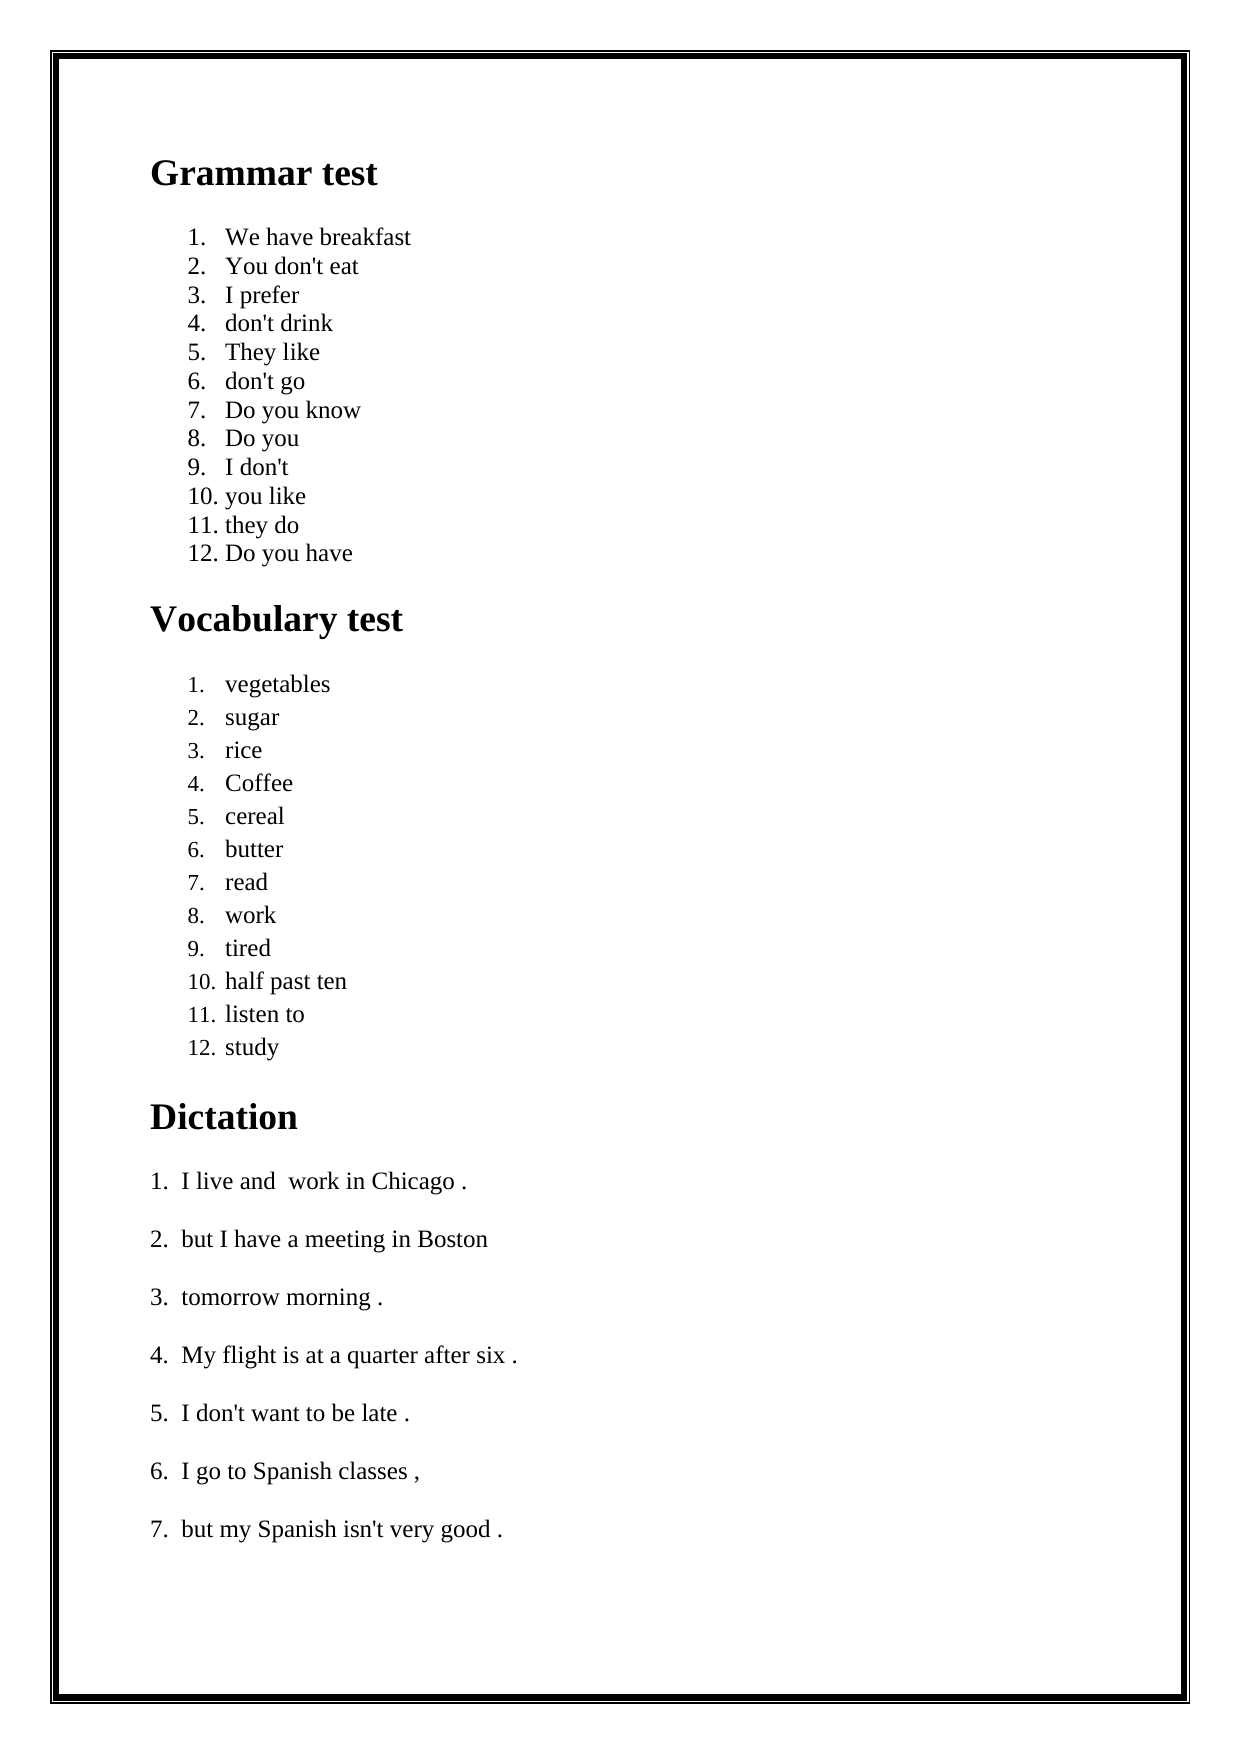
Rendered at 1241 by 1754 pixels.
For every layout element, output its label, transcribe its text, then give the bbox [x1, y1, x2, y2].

list work [187, 900, 1090, 929]
list they do [187, 510, 1090, 538]
text 6. I go to Spanish classes , [150, 1456, 1090, 1485]
list don't drink [187, 308, 1090, 337]
text 1. I live and work in Chicago . [150, 1166, 1090, 1195]
list you like [187, 481, 1090, 510]
list butter [187, 834, 1090, 863]
list vegetables [187, 669, 1090, 697]
text Dictation [150, 1094, 1090, 1137]
text 2. but I have a meeting in Boston [150, 1224, 1090, 1253]
list I don't [187, 452, 1090, 481]
text 3. tomorrow morning . [150, 1282, 1090, 1311]
list sugar [187, 702, 1090, 731]
list We have breakfast [187, 222, 1090, 251]
list listen to [187, 999, 1090, 1028]
text 5. I don't want to be late . [150, 1398, 1090, 1427]
text Grammar test [150, 150, 1090, 193]
list don't go [187, 366, 1090, 395]
text Vocabulary test [150, 596, 1090, 639]
list half past ten [187, 966, 1090, 995]
list study [187, 1032, 1090, 1061]
list Do you [187, 423, 1090, 452]
list You don't eat [187, 251, 1090, 280]
list Do you have [187, 538, 1090, 567]
list tired [187, 933, 1090, 962]
list They like [187, 337, 1090, 366]
list Do you know [187, 395, 1090, 423]
list rice [187, 735, 1090, 763]
list Coffee [187, 768, 1090, 797]
text 7. but my Spanish isn't very good . [150, 1514, 1090, 1543]
text 4. My flight is at a quarter after six . [150, 1340, 1090, 1369]
list cereal [187, 801, 1090, 829]
list read [187, 867, 1090, 896]
list I prefer [187, 280, 1090, 308]
